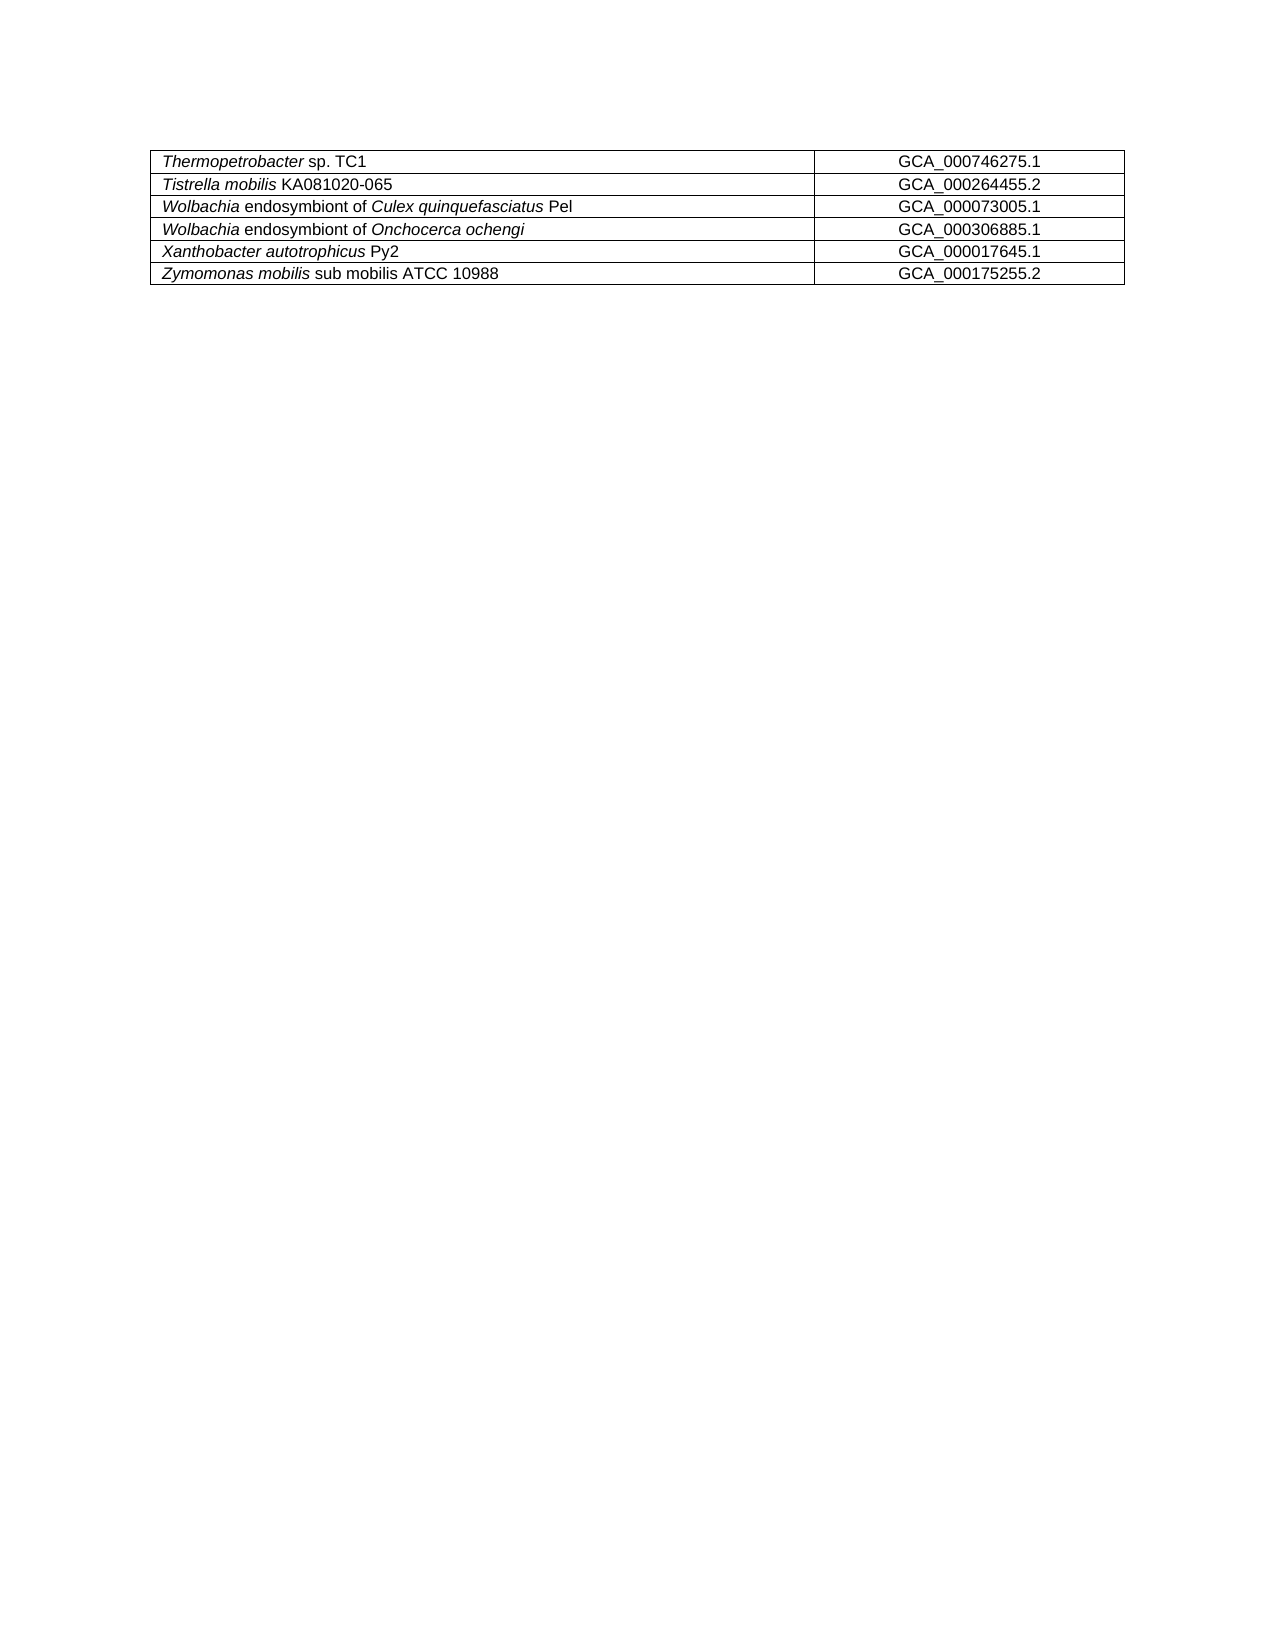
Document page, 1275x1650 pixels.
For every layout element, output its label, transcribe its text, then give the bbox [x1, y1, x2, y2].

table_cell Xanthobacter autotrophicus Py2 [151, 241, 814, 262]
table_cell Tistrella mobilis KA081020-065 [151, 174, 814, 195]
table_cell Zymomonas mobilis sub mobilis ATCC 10988 [151, 263, 814, 284]
table_cell GCA_000073005.1 [815, 196, 1124, 217]
table_cell GCA_000264455.2 [815, 174, 1124, 195]
table_cell GCA_000746275.1 [815, 151, 1124, 172]
table_cell Wolbachia endosymbiont of Culex quinquefasciatus Pel [151, 196, 814, 217]
table_cell GCA_000175255.2 [815, 263, 1124, 284]
table_cell Thermopetrobacter sp. TC1 [151, 151, 814, 172]
table_cell GCA_000017645.1 [815, 241, 1124, 262]
table_cell GCA_000306885.1 [815, 218, 1124, 239]
table_cell Wolbachia endosymbiont of Onchocerca ochengi [151, 218, 814, 239]
